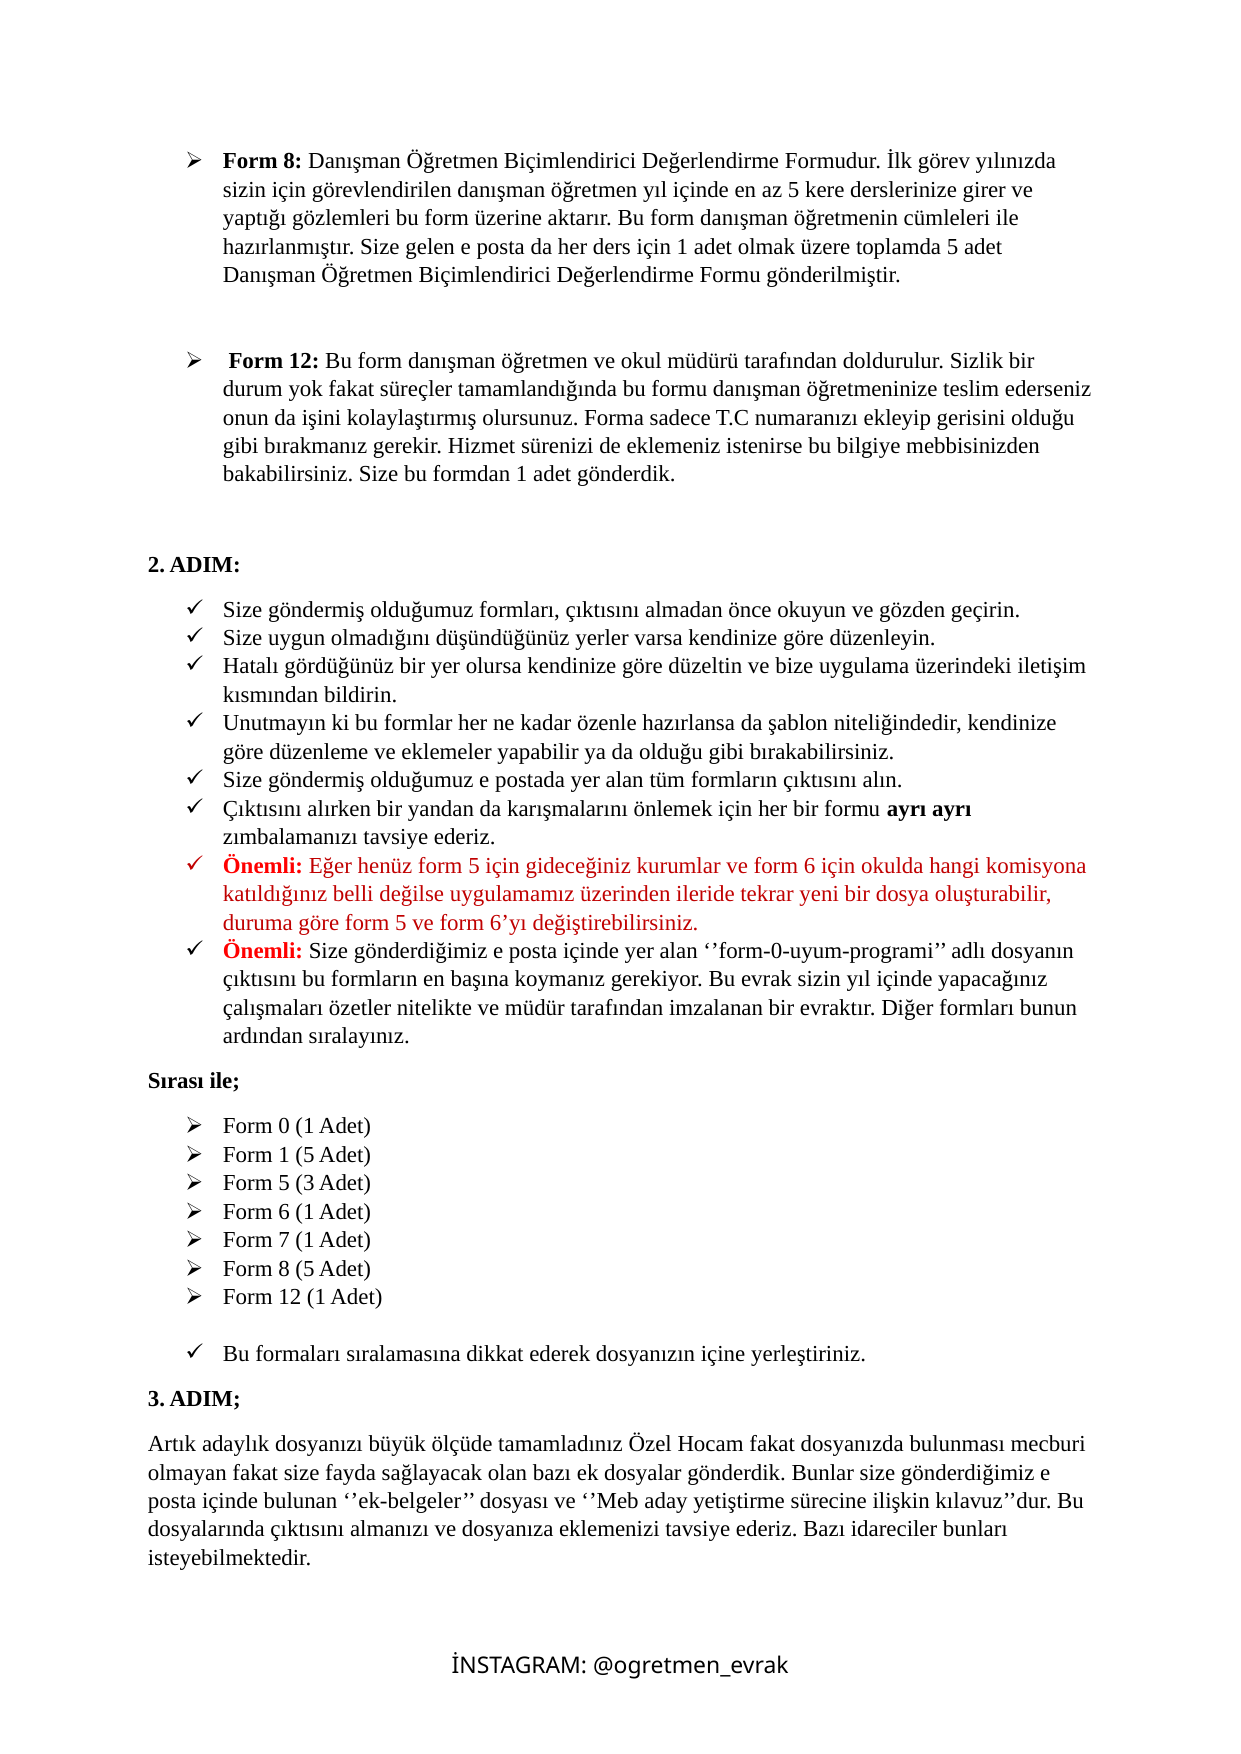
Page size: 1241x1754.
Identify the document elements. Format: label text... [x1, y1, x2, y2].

list Hatalı gördüğünüz bir yer olursa kendinize göre düzeltin ve bize uygulama üzerindeki iletişim kısmından bildirin. [185, 653, 1093, 707]
list Unutmayın ki bu formlar her ne kadar özenle hazırlansa da şablon niteliğindedir, kendinize göre düzenleme ve eklemeler yapabilir ya da olduğu gibi bırakabilirsiniz. [185, 709, 1093, 764]
list Çıktısını alırken bir yandan da karışmalarını önlemek için her bir formu ayrı ayrı zımbalamanızı tavsiye ederiz. [185, 795, 1093, 849]
list Form 0 (1 Adet) [185, 1112, 1093, 1139]
list Form 5 (3 Adet) [185, 1169, 1093, 1196]
list Önemli: Eğer henüz form 5 için gideceğiniz kurumlar ve form 6 için okulda hangi komisyona katıldığınız belli değilse uygulamamız üzerinden ileride tekrar yeni bir dosya oluşturabilir, duruma göre form 5 ve form 6’yı değiştirebilirsiniz. [185, 852, 1093, 935]
text 2. ADIM: [148, 551, 1093, 577]
list Size göndermiş olduğumuz e postada yer alan tüm formların çıktısını alın. [185, 766, 1093, 793]
list Form 6 (1 Adet) [185, 1198, 1093, 1224]
list Form 12: Bu form danışman öğretmen ve okul müdürü tarafından doldurulur. Sizlik bir durum yok fakat süreçler tamamlandığında bu formu danışman öğretmeninize teslim ederseniz onun da işini kolaylaştırmış olursunuz. Forma sadece T.C numaranızı ekleyip gerisini olduğu gibi bırakmanız gerekir. Hizmet sürenizi de eklemeniz istenirse bu bilgiye mebbisinizden bakabilirsiniz. Size bu formdan 1 adet gönderdik. [185, 347, 1093, 487]
text 3. ADIM; [148, 1385, 1093, 1411]
list Önemli: Size gönderdiğimiz e posta içinde yer alan ‘’form-0-uyum-programi’’ adlı dosyanın çıktısını bu formların en başına koymanız gerekiyor. Bu evrak sizin yıl içinde yapacağınız çalışmaları özetler nitelikte ve müdür tarafından imzalanan bir evraktır. Diğer formları bunun ardından sıralayınız. [185, 937, 1093, 1049]
list Size uygun olmadığını düşündüğünüz yerler varsa kendinize göre düzenleyin. [185, 624, 1093, 651]
list Form 8 (5 Adet) [185, 1255, 1093, 1281]
list Form 8: Danışman Öğretmen Biçimlendirici Değerlendirme Formudur. İlk görev yılınızda sizin için görevlendirilen danışman öğretmen yıl içinde en az 5 kere derslerinize girer ve yaptığı gözlemleri bu form üzerine aktarır. Bu form danışman öğretmenin cümleleri ile hazırlanmıştır. Size gelen e posta da her ders için 1 adet olmak üzere toplamda 5 adet Danışman Öğretmen Biçimlendirici Değerlendirme Formu gönderilmiştir. [185, 148, 1093, 288]
list Size göndermiş olduğumuz formları, çıktısını almadan önce okuyun ve gözden geçirin. [185, 596, 1093, 622]
text Artık adaylık dosyanızı büyük ölçüde tamamladınız Özel Hocam fakat dosyanızda bulunması mecburi olmayan fakat size fayda sağlayacak olan bazı ek dosyalar gönderdik. Bunlar size gönderdiğimiz e posta içinde bulunan ‘’ek-belgeler’’ dosyası ve ‘’Meb aday yetiştirme sürecine ilişkin kılavuz’’dur. Bu dosyalarında çıktısını almanızı ve dosyanıza eklemenizi tavsiye ederiz. Bazı idareciler bunları isteyebilmektedir. [148, 1430, 1093, 1570]
list Bu formaları sıralamasına dikkat ederek dosyanızın içine yerleştiriniz. [185, 1340, 1093, 1366]
text Sırası ile; [148, 1067, 1093, 1094]
list Form 12 (1 Adet) [185, 1283, 1093, 1309]
list Form 1 (5 Adet) [185, 1141, 1093, 1167]
list Form 7 (1 Adet) [185, 1226, 1093, 1253]
